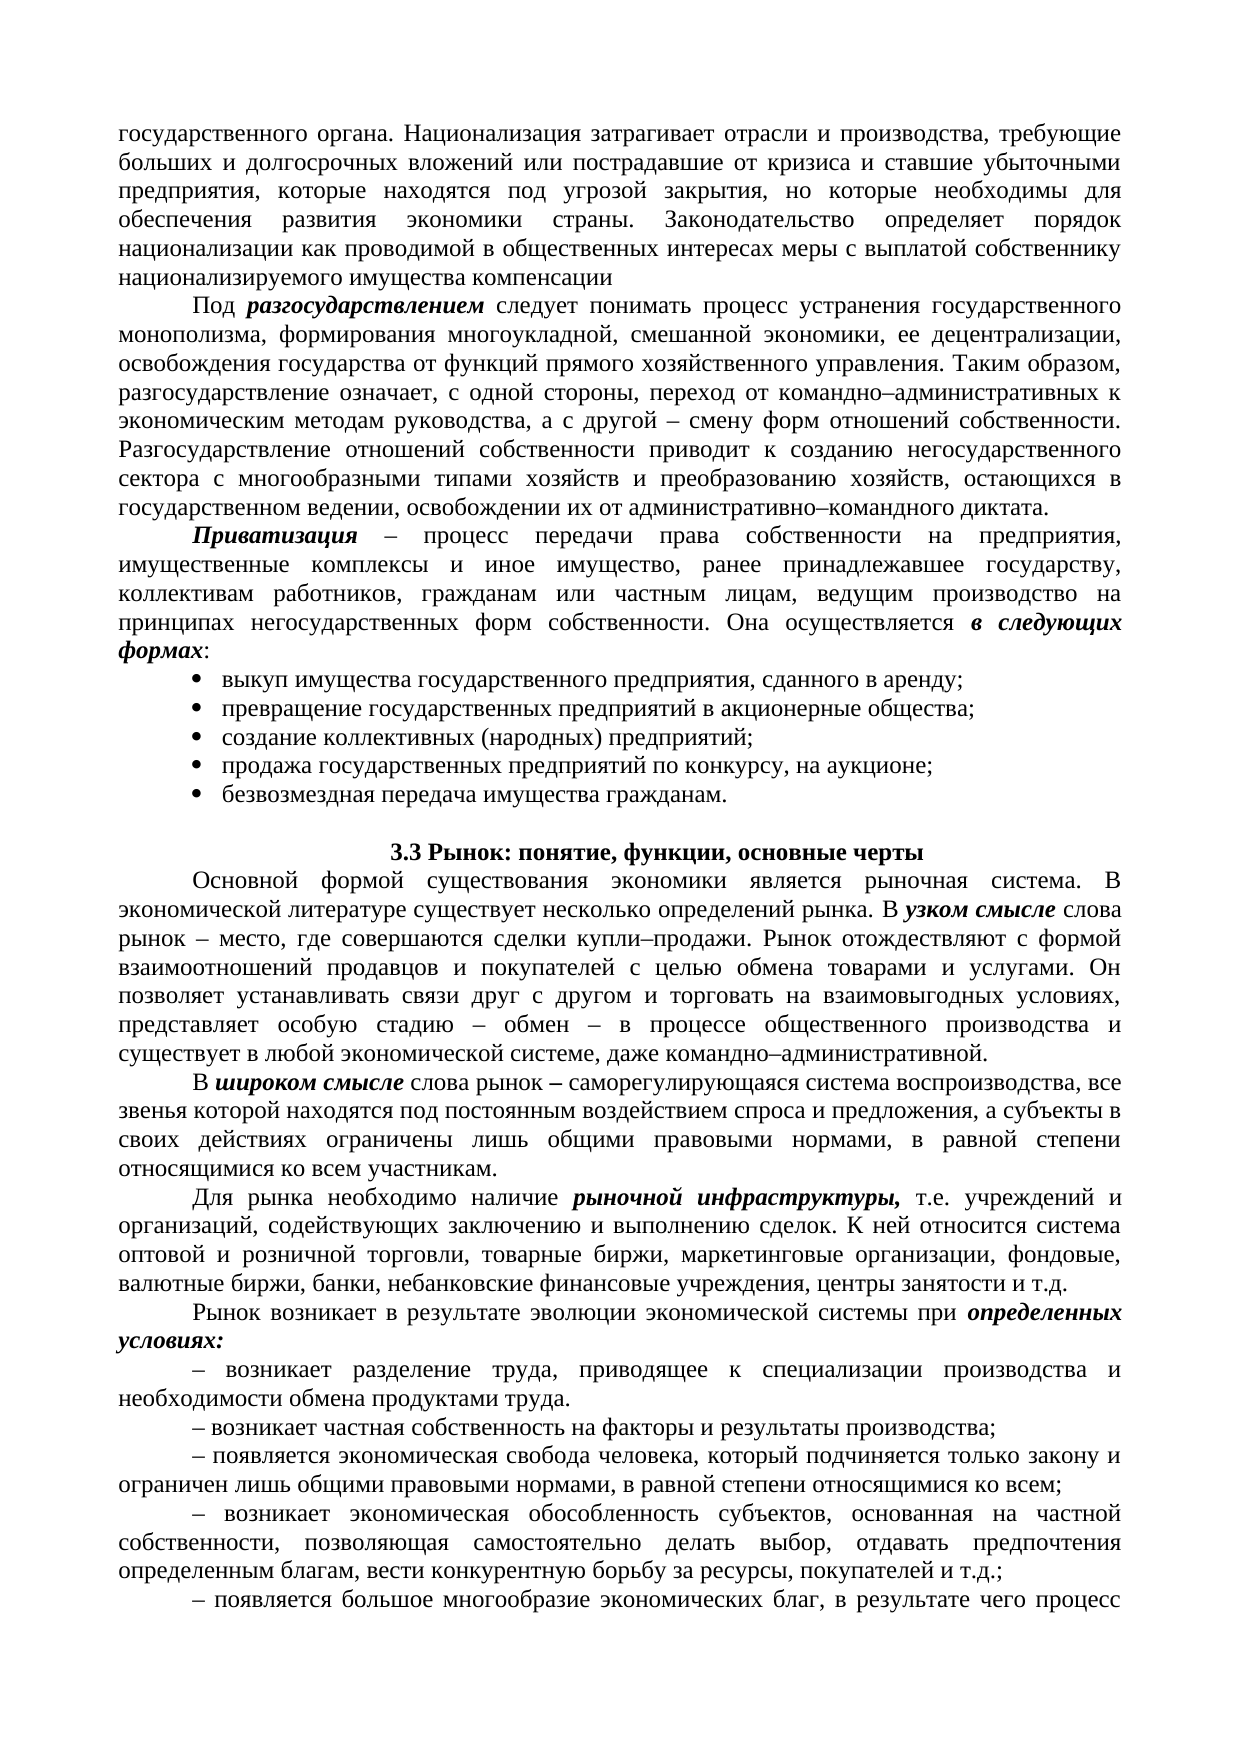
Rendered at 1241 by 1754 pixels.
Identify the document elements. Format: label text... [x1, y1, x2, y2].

text Рынок возникает в результате эволюции экономической системы при определенных условиях: [118, 1297, 1122, 1354]
text – появляется экономическая свобода человека, который подчиняется только закону и ограничен лишь общими правовыми нормами, в равной степени относящимися ко всем; [118, 1441, 1122, 1498]
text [118, 118, 1122, 291]
list выкуп имущества государственного предприятия, сданного в аренду; [118, 664, 1122, 693]
text В широком смысле слова рынок – саморегулирующаяся система воспроизводства, все звенья которой находятся под постоянным воздействием спроса и предложения, а субъекты в своих действиях ограничены лишь общими правовыми нормами, в равной степени относящимися ко всем участникам. [118, 1067, 1122, 1182]
text – возникает разделение труда, приводящее к специализации производства и необходимости обмена продуктами труда. [118, 1354, 1122, 1412]
list Приватизация – процесс передачи права собственности на предприятия, имущественные комплексы и иное имущество, ранее принадлежавшее государству, коллективам работников, гражданам или частным лицам, ведущим производство на принципах негосударственных форм собственности. Она осуществляется в следующих формах: [118, 521, 1122, 664]
text – возникает экономическая обособленность субъектов, основанная на частной собственности, позволяющая самостоятельно делать выбор, отдавать предпочтения определенным благам, вести конкурентную борьбу за ресурсы, покупателей и т.д.; [118, 1498, 1122, 1584]
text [118, 1584, 1122, 1613]
list создание коллективных (народных) предприятий; [118, 722, 1122, 751]
list превращение государственных предприятий в акционерные общества; [118, 693, 1122, 722]
text Под разгосударствлением следует понимать процесс устранения государственного монополизма, формирования многоукладной, смешанной экономики, ее децентрализации, освобождения государства от функций прямого хозяйственного управления. Таким образом, разгосударствление означает, с одной стороны, переход от командно–административных к экономическим методам руководства, а с другой – смену форм отношений собственности. Разгосударствление отношений собственности приводит к созданию негосударственного сектора с многообразными типами хозяйств и преобразованию хозяйств, остающихся в государственном ведении, освобождении их от административно–командного диктата. [118, 291, 1122, 521]
text Для рынка необходимо наличие рыночной инфраструктуры, т.е. учреждений и организаций, содействующих заключению и выполнению сделок. К ней относится система оптовой и розничной торговли, товарные биржи, маркетинговые организации, фондовые, валютные биржи, банки, небанковские финансовые учреждения, центры занятости и т.д. [118, 1182, 1122, 1297]
text – возникает частная собственность на факторы и результаты производства; [118, 1412, 1122, 1441]
text Основной формой существования экономики является рыночная система. В экономической литературе существует несколько определений рынка. В узком смысле слова рынок – место, где совершаются сделки купли–продажи. Рынок отождествляют с формой взаимоотношений продавцов и покупателей с целью обмена товарами и услугами. Он позволяет устанавливать связи друг с другом и торговать на взаимовыгодных условиях, представляет особую стадию – обмен – в процессе общественного производства и существует в любой экономической системе, даже командно–административной. [118, 866, 1122, 1067]
list безвозмездная передача имущества гражданам. [118, 779, 1122, 808]
text 3.3 Рынок: понятие, функции, основные черты [118, 837, 1122, 866]
list продажа государственных предприятий по конкурсу, на аукционе; [118, 751, 1122, 779]
